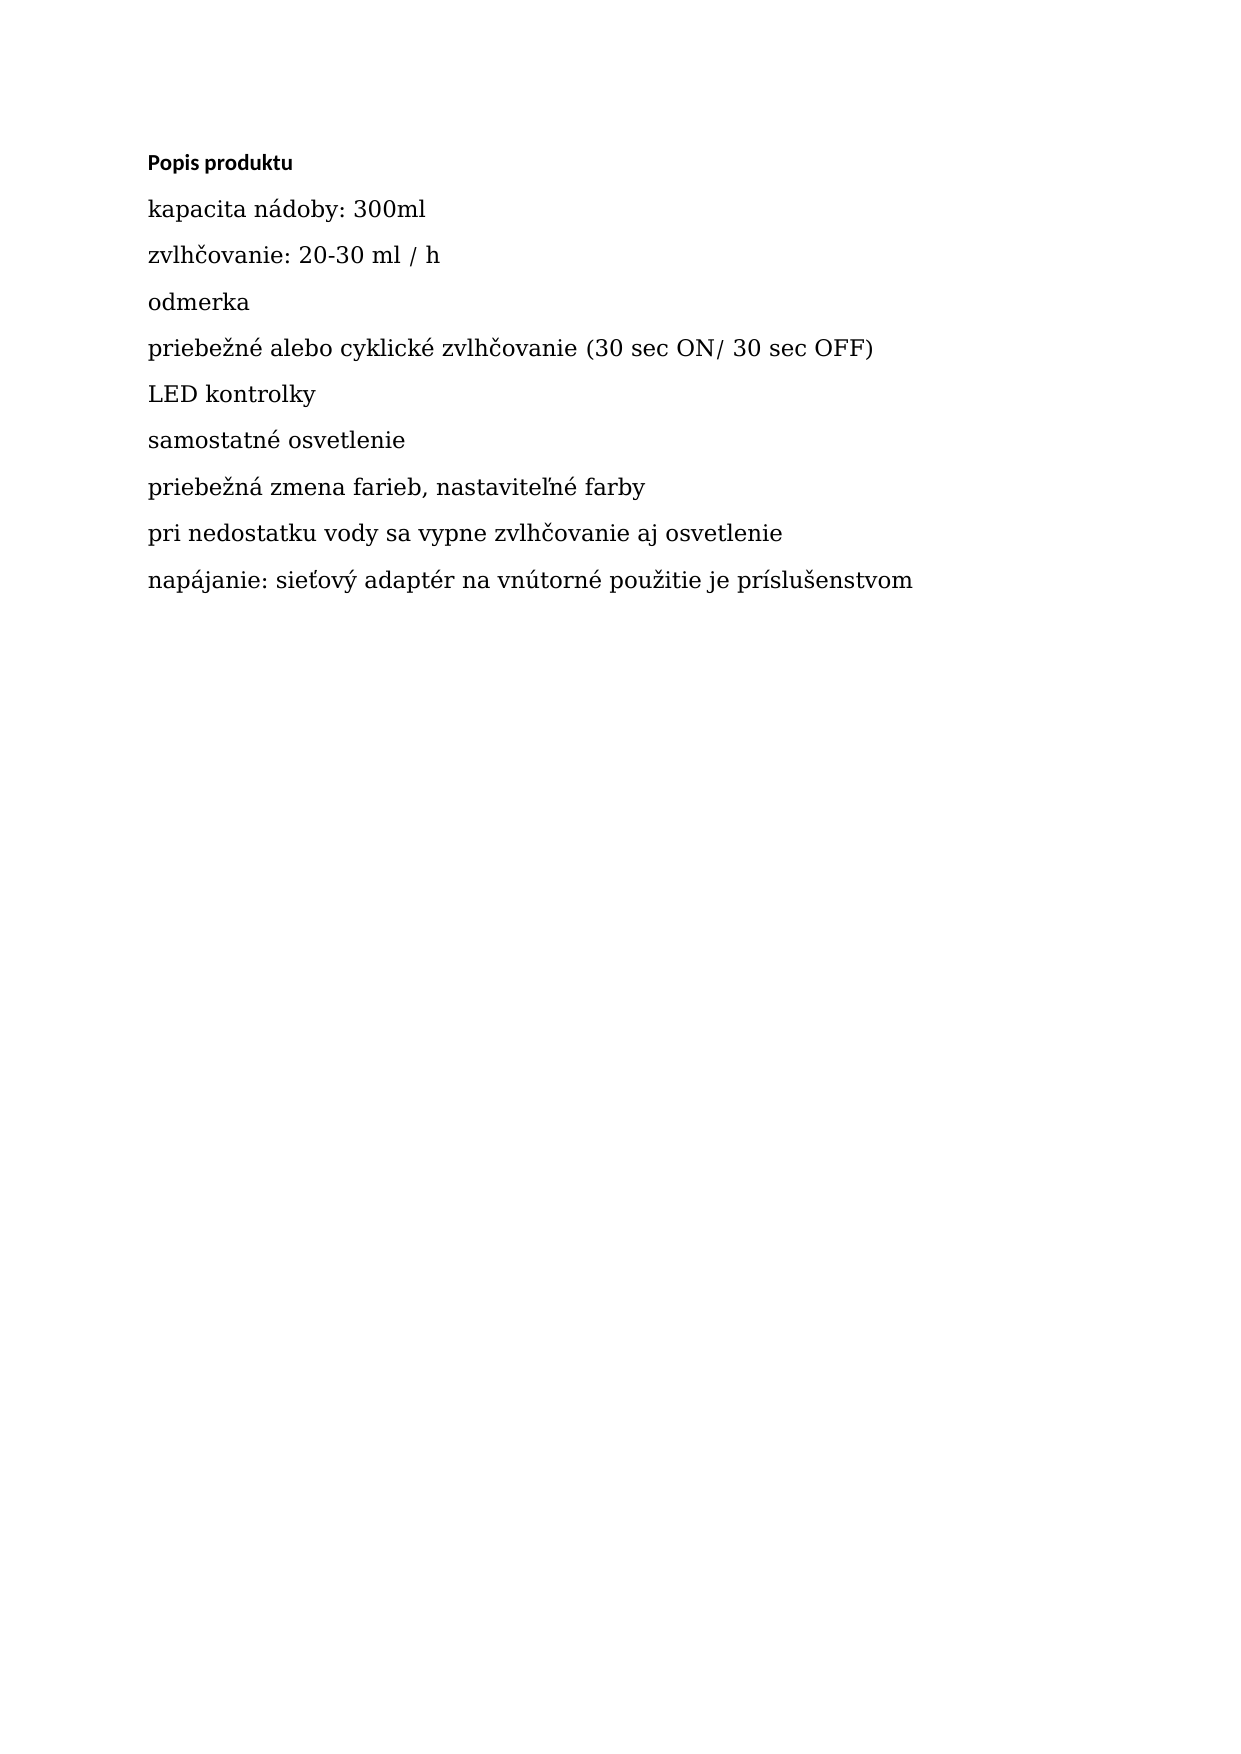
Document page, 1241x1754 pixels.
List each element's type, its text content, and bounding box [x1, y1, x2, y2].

text zvlhčovanie: 20-30 ml / h [148, 241, 1093, 268]
text LED kontrolky [148, 380, 1093, 407]
text napájanie: sieťový adaptér na vnútorné použitie je príslušenstvom [148, 565, 1093, 593]
text Popis produktu [148, 148, 1093, 176]
text odmerka [148, 287, 1093, 315]
text priebežné alebo cyklické zvlhčovanie (30 sec ON/ 30 sec OFF) [148, 333, 1093, 361]
text kapacita nádoby: 300ml [148, 194, 1093, 222]
text pri nedostatku vody sa vypne zvlhčovanie aj osvetlenie [148, 519, 1093, 546]
text priebežná zmena farieb, nastaviteľné farby [148, 473, 1093, 500]
text samostatné osvetlenie [148, 426, 1093, 454]
